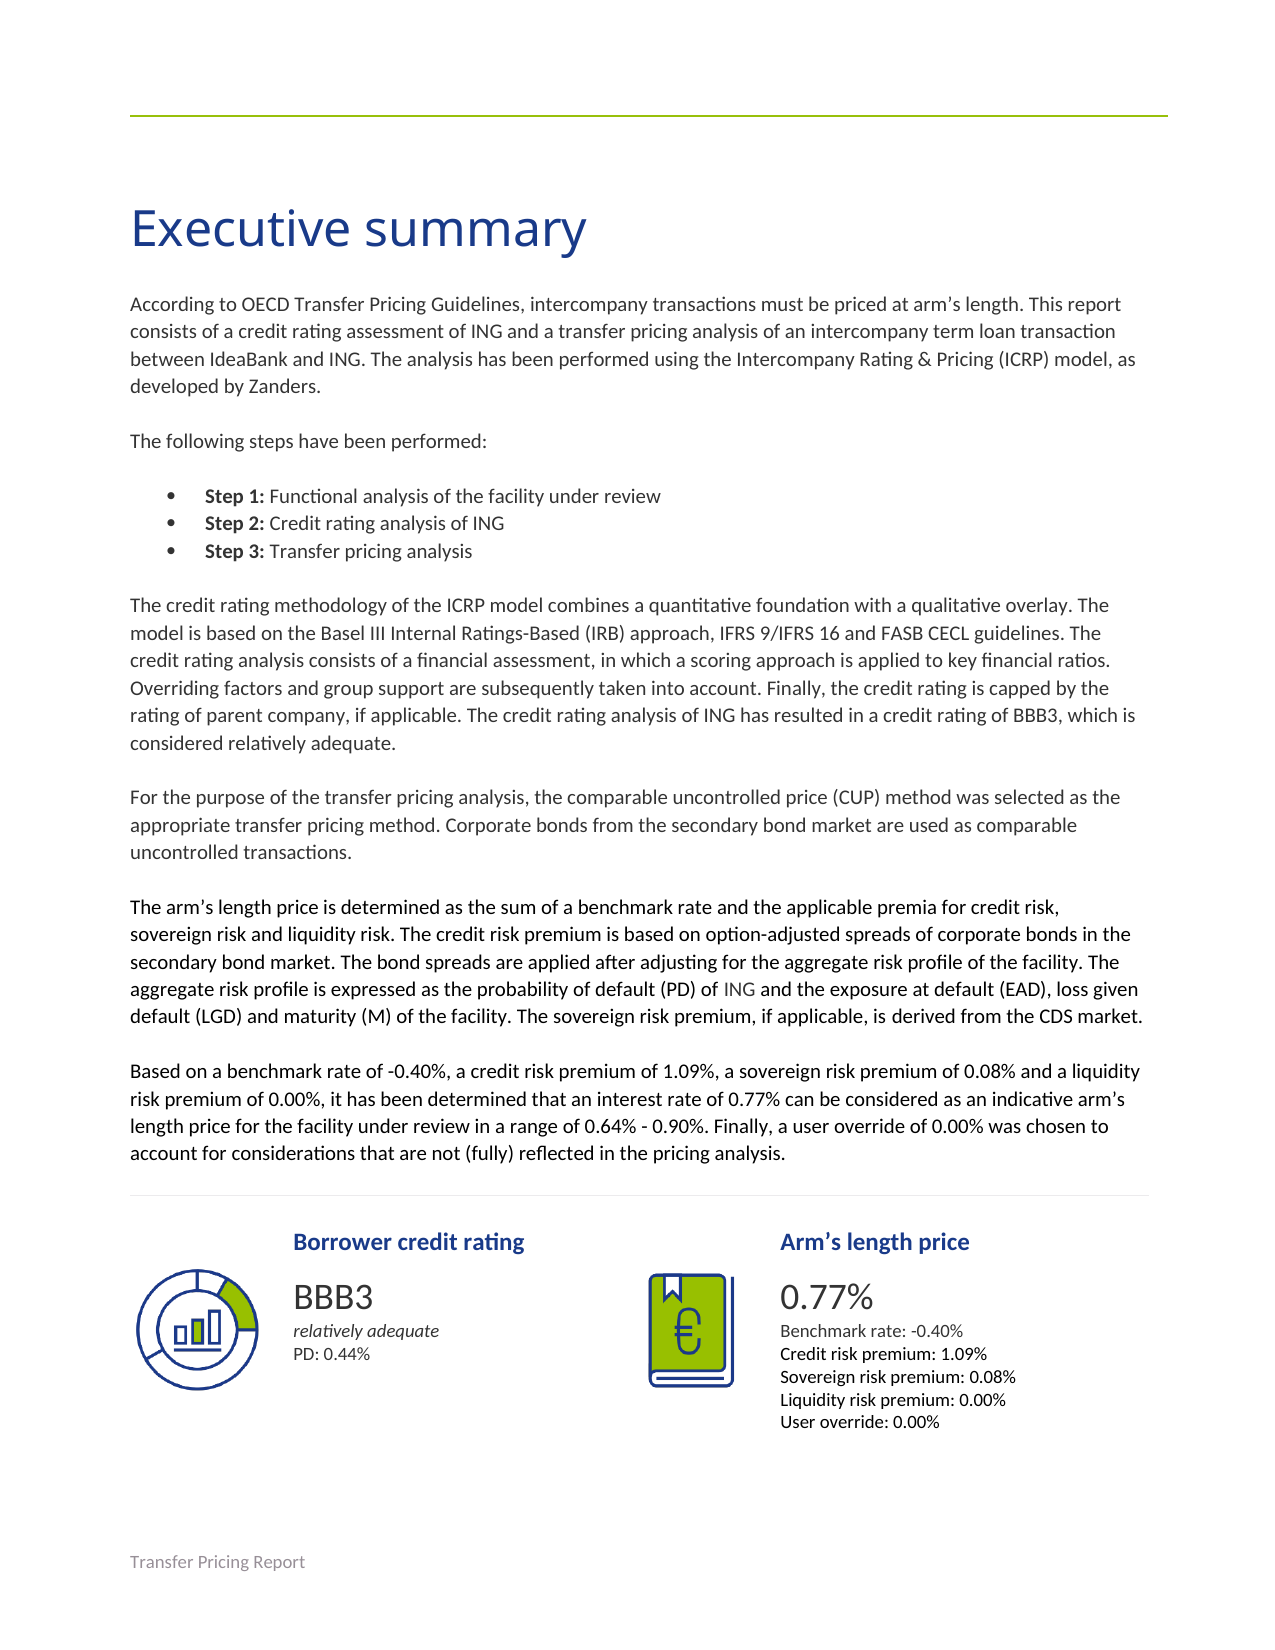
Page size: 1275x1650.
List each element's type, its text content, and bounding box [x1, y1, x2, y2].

list Step 2: Credit rating analysis of ING [167, 511, 1145, 536]
text According to OECD Transfer Pricing Guidelines, intercompany transactions must be priced at arm’s length. This report consists of a credit rating assessment of ING and a transfer pricing analysis of an intercompany term loan transaction between IdeaBank and ING. The analysis has been performed using the Intercompany Rating & Pricing (ICRP) model, as developed by Zanders. [130, 291, 1145, 399]
text The credit rating methodology of the ICRP model combines a quantitative foundation with a qualitative overlay. The model is based on the Basel III Internal Ratings-Based (IRB) approach, IFRS 9/IFRS 16 and FASB CECL guidelines. The credit rating analysis consists of a financial assessment, in which a scoring approach is applied to key financial ratios. Overriding factors and group support are subsequently taken into account. Finally, the credit rating is capped by the rating of parent company, if applicable. The credit rating analysis of ING has resulted in a credit rating of BBB3, which is considered relatively adequate. [130, 593, 1145, 755]
text For the purpose of the transfer pricing analysis, the comparable uncontrolled price (CUP) method was selected as the appropriate transfer pricing method. Corporate bonds from the secondary bond market are used as comparable uncontrolled transactions. [130, 784, 1145, 865]
list Step 1: Functional analysis of the facility under review [167, 483, 1145, 508]
text The arm’s length price is determined as the sum of a benchmark rate and the applicable premia for credit risk, sovereign risk and liquidity risk. The credit risk premium is based on option-adjusted spreads of corporate bonds in the secondary bond market. The bond spreads are applied after adjusting for the aggregate risk profile of the facility. The aggregate risk profile is expressed as the probability of default (PD) of ING and the exposure at default (EAD), loss given default (LGD) and maturity (M) of the facility. The sovereign risk premium, if applicable, is derived from the CDS market. [130, 894, 1145, 1029]
picture [623, 1262, 758, 1398]
subtitle Executive summary [130, 193, 1145, 261]
list Step 3: Transfer pricing analysis [167, 538, 1145, 563]
text Based on a benchmark rate of -0.40%, a credit risk premium of 1.09%, a sovereign risk premium of 0.08% and a liquidity risk premium of 0.00%, it has been determined that an interest rate of 0.77% can be considered as an indicative arm’s length price for the facility under review in a range of 0.64% - 0.90%. Finally, a user override of 0.00% was chosen to account for considerations that are not (fully) reflected in the pricing analysis. [130, 1058, 1145, 1166]
table_header [130, 1196, 282, 1434]
table_header Arm’s length price 0.77% Benchmark rate: -0.40% Credit risk premium: 1.09% Sovereign risk premium: 0.08% Liquidity risk premium: 0.00% User override: 0.00% [769, 1196, 1148, 1434]
table_header [612, 1196, 769, 1434]
table_header Borrower credit rating BBB3 relatively adequate PD: 0.44% [282, 1196, 612, 1434]
picture [129, 1262, 265, 1397]
text The following steps have been performed: [130, 428, 1145, 454]
